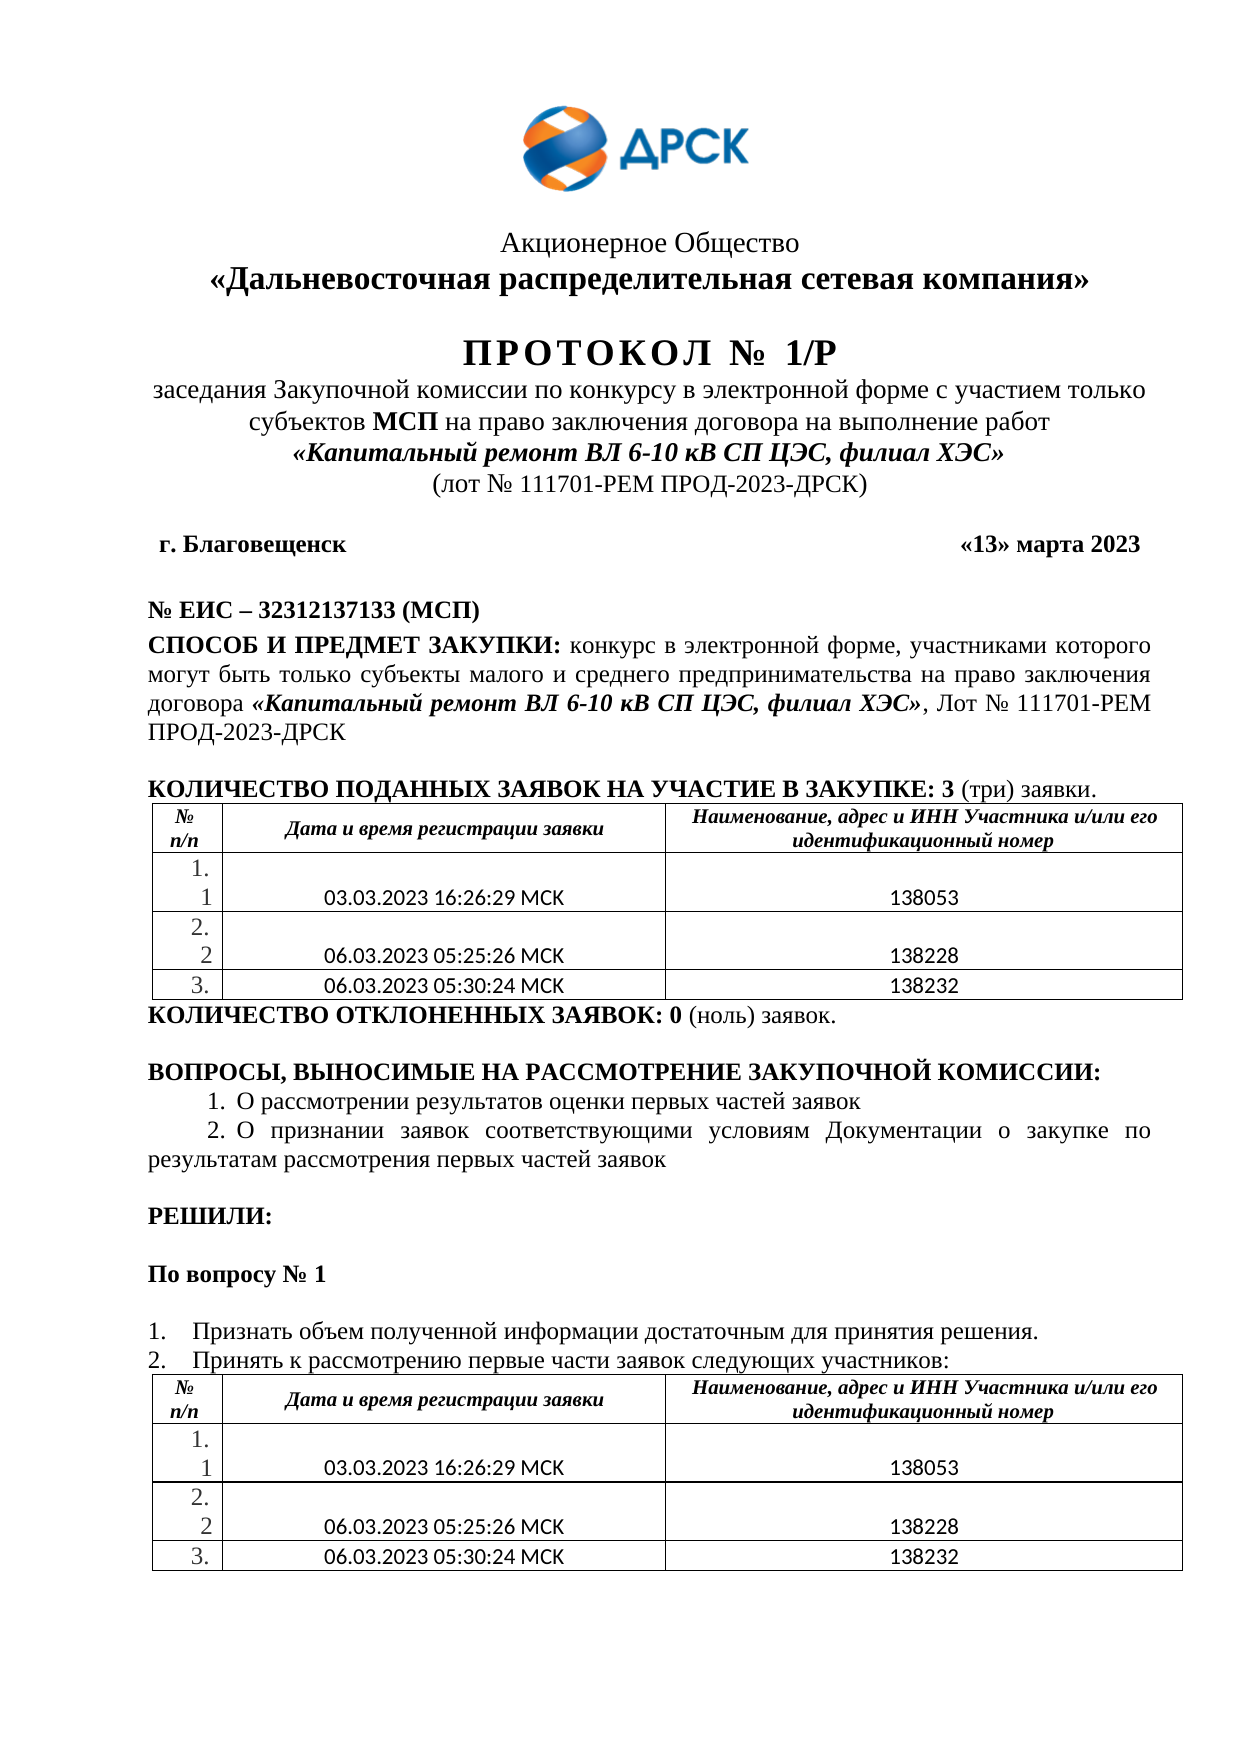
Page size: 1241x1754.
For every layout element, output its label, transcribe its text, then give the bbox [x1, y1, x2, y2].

list Признать объем полученной информации достаточным для принятия решения. [148, 1316, 1152, 1345]
table_cell 138228 [666, 1483, 1182, 1540]
table_cell 03.03.2023 16:26:29 MCK [223, 1424, 665, 1481]
list О рассмотрении результатов оценки первых частей заявок [148, 1086, 1152, 1115]
table_header Наименование, адрес и ИНН Участника и/или его идентификационный номер [666, 804, 1182, 852]
table_cell 06.03.2023 05:25:26 MCK [223, 912, 665, 969]
list РЕШИЛИ: [148, 1201, 1152, 1230]
table_cell 2 [153, 1483, 222, 1540]
list (лот № 111701-РЕМ ПРОД-2023-ДРСК) [148, 467, 1152, 498]
table_cell 138053 [666, 1424, 1182, 1481]
table_header г. Благовещенск [148, 529, 652, 558]
list СПОСОБ И ПРЕДМЕТ ЗАКУПКИ: конкурс в электронной форме, участниками которого могут быть только субъекты малого и среднего предпринимательства на право заключения договора «Капитальный ремонт ВЛ 6-10 кВ СП ЦЭС, филиал ХЭС», Лот № 111701-РЕМ ПРОД-2023-ДРСК [148, 630, 1152, 745]
table_cell 1 [153, 853, 222, 911]
picture [519, 103, 766, 192]
table_cell 138232 [666, 1541, 1182, 1570]
table_cell 03.03.2023 16:26:29 MCK [223, 853, 665, 911]
list Принять к рассмотрению первые части заявок следующих участников: [148, 1345, 1152, 1374]
list «Капитальный ремонт ВЛ 6-10 кВ СП ЦЭС, филиал ХЭС» [148, 436, 1152, 467]
table_cell [153, 970, 222, 999]
table_header Дата и время регистрации заявки [223, 1375, 665, 1423]
table_cell 06.03.2023 05:30:24 MCK [223, 970, 665, 999]
table_header Дата и время регистрации заявки [223, 804, 665, 852]
text ВОПРОСЫ, ВЫНОСИМЫЕ НА РАССМОТРЕНИЕ ЗАКУПОЧНОЙ КОМИССИИ: [148, 1057, 1152, 1086]
table_header Наименование, адрес и ИНН Участника и/или его идентификационный номер [666, 1375, 1182, 1423]
text По вопросу № 1 [148, 1259, 1152, 1287]
table_cell [153, 1541, 222, 1570]
table_cell 1 [153, 1424, 222, 1481]
table_header № п/п [153, 1375, 222, 1423]
table_header № п/п [153, 804, 222, 852]
list О признании заявок соответствующими условиям Документации о закупке по результатам рассмотрения первых частей заявок [148, 1115, 1152, 1172]
text КОЛИЧЕСТВО ПОДАННЫХ ЗАЯВОК НА УЧАСТИЕ В ЗАКУПКЕ: 3 (три) заявки. [148, 774, 1152, 803]
text «Дальневосточная распределительная сетевая компания» [148, 258, 1152, 297]
table_header «13» марта 2023 [652, 529, 1152, 558]
table_cell 2 [153, 912, 222, 969]
list заседания Закупочной комиссии по конкурсу в электронной форме с участием только субъектов МСП на право заключения договора на выполнение работ [148, 373, 1152, 436]
table_cell 138053 [666, 853, 1182, 911]
text ПРОТОКОЛ № 1/Р [148, 330, 1152, 373]
table_cell 138228 [666, 912, 1182, 969]
text Акционерное Общество [148, 225, 1152, 258]
table_cell 06.03.2023 05:30:24 MCK [223, 1541, 665, 1570]
list № ЕИС – 32312137133 (МСП) [148, 595, 1152, 624]
text КОЛИЧЕСТВО ОТКЛОНЕННЫХ ЗАЯВОК: 0 (ноль) заявок. [148, 1000, 1137, 1029]
table_cell 06.03.2023 05:25:26 MCK [223, 1483, 665, 1540]
table_cell 138232 [666, 970, 1182, 999]
